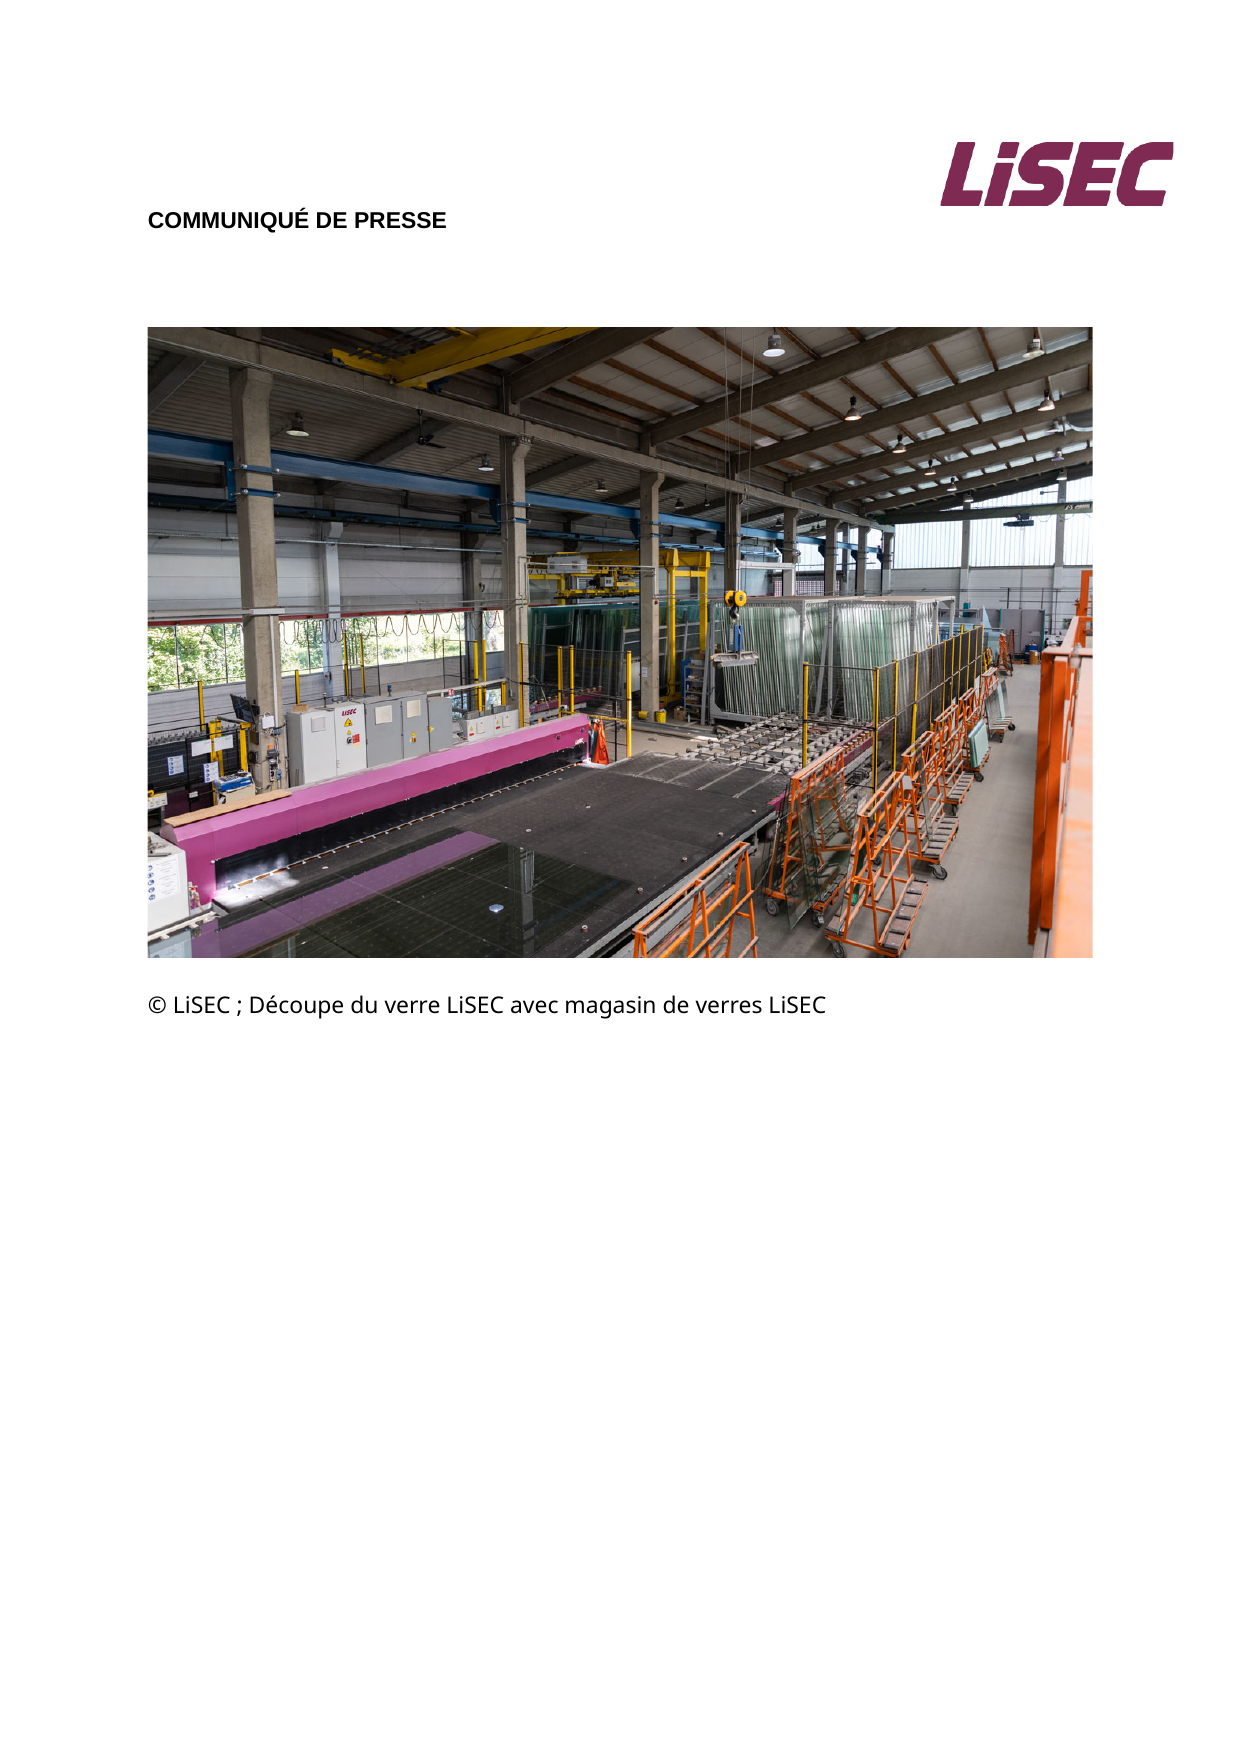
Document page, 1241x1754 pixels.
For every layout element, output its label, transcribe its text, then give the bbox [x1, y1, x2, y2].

picture [939, 142, 1173, 205]
picture [147, 327, 1093, 958]
text © LiSEC ; Découpe du verre LiSEC avec magasin de verres LiSEC [148, 989, 1093, 1020]
